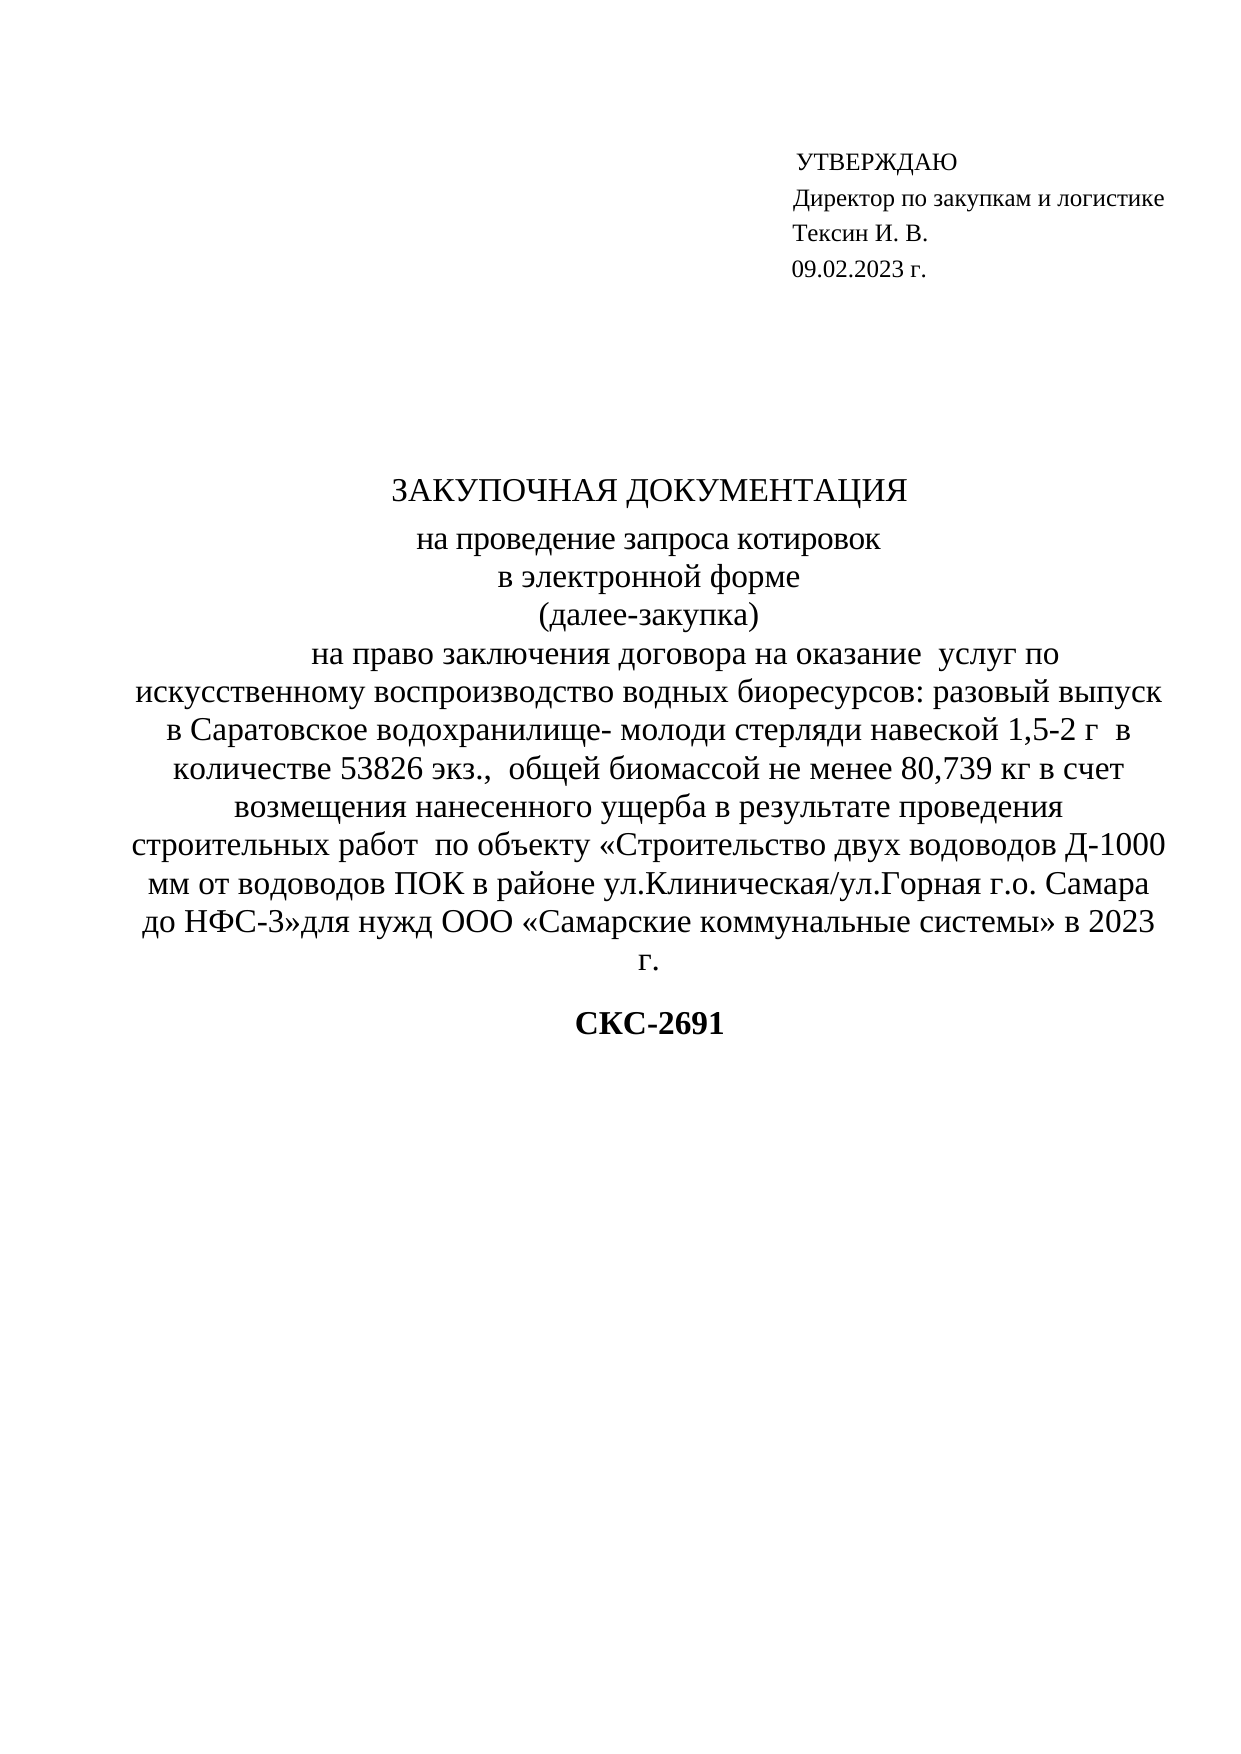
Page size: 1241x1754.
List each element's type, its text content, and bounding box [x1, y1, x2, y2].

text в электронной форме [131, 556, 1166, 595]
text Директор по закупкам и логистике [131, 183, 1168, 211]
text Тексин И. В. [131, 218, 1168, 247]
text на право заключения договора на оказание услуг по искусственному воспроизводство водных биоресурсов: разовый выпуск в Саратовское водохранилище- молоди стерляди навеской 1,5-2 г в количестве 53826 экз., общей биомассой не менее 80,739 кг в счет возмещения нанесенного ущерба в результате проведения строительных работ по объекту «Строительство двух водоводов Д-1000 мм от водоводов ПОК в районе ул.Клиническая/ул.Горная г.о. Самара до НФС-3»для нужд ООО «Самарские коммунальные системы» в 2023 г. [131, 633, 1166, 978]
text на проведение запроса котировок [131, 518, 1166, 556]
text (далее-закупка) [131, 595, 1166, 633]
text 09.02.2023 г. [131, 254, 1168, 283]
text ЗАКУПОЧНАЯ ДОКУМЕНТАЦИЯ [131, 470, 1168, 508]
text СКС-2691 [131, 1003, 1168, 1041]
text УТВЕРЖДАЮ [796, 147, 1168, 175]
